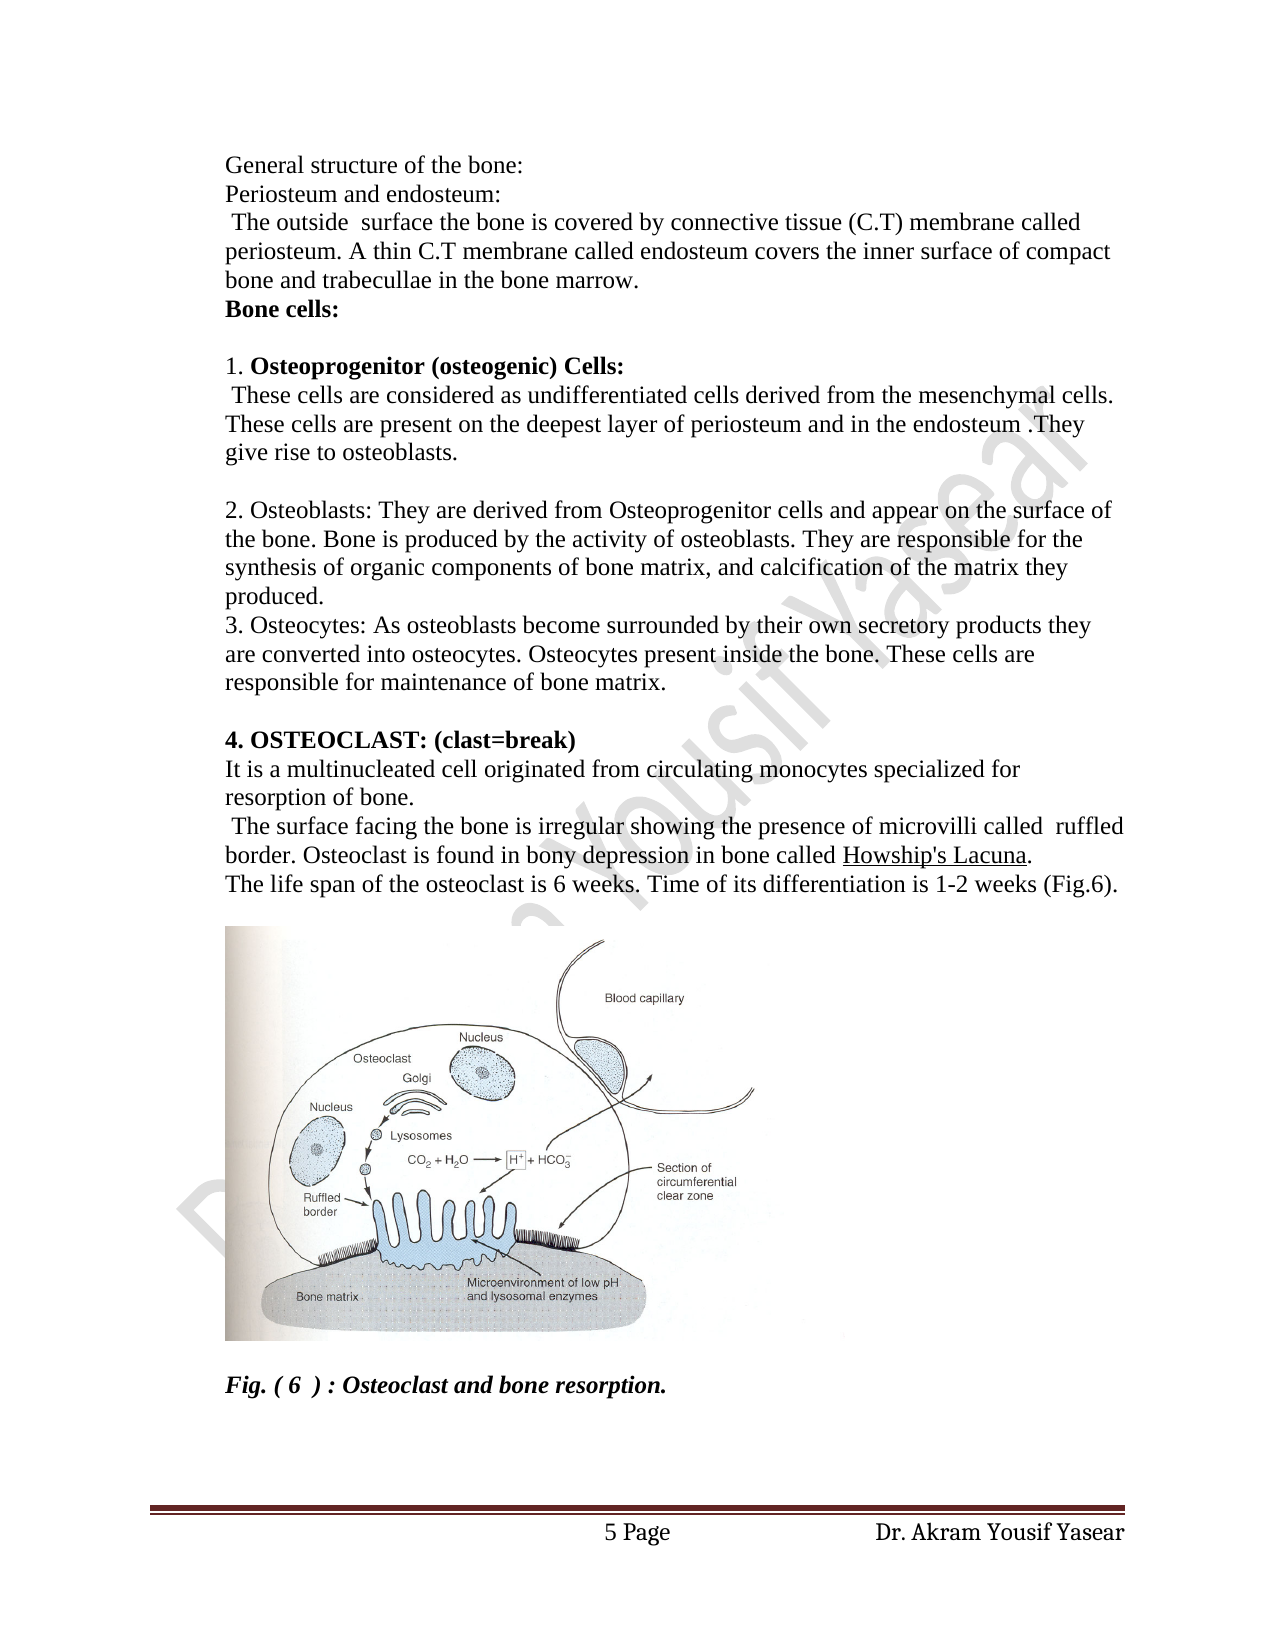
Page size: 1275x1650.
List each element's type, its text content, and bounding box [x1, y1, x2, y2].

text The surface facing the bone is irregular showing the presence of microvilli called ruffled border. Osteoclast is found in bony depression in bone called Howship's Lacuna. [225, 811, 1125, 869]
text It is a multinucleated cell originated from circulating monocytes specialized for resorption of bone. [225, 754, 1125, 811]
text These cells are considered as undifferentiated cells derived from the mesenchymal cells. These cells are present on the deepest layer of periosteum and in the endosteum .They give rise to osteoblasts. [225, 380, 1125, 466]
text 4. OSTEOCLAST: (clast=break) [150, 725, 1235, 754]
text 3. Osteocytes: As osteoblasts become surrounded by their own secretory products they are converted into osteocytes. Osteocytes present inside the bone. These cells are responsible for maintenance of bone matrix. [206, 610, 1125, 696]
text 2. Osteoblasts: They are derived from Osteoprogenitor cells and appear on the surface of the bone. Bone is produced by the activity of osteoblasts. They are responsible for the synthesis of organic components of bone matrix, and calcification of the matrix they produced. [225, 495, 1125, 610]
text The life span of the osteoclast is 6 weeks. Time of its differentiation is 1-2 weeks (Fig.6). [225, 869, 1125, 897]
text Bone cells: [225, 294, 1125, 322]
text Fig. ( 6 ) : Osteoclast and bone resorption. [225, 1370, 1125, 1398]
text The outside surface the bone is covered by connective tissue (C.T) membrane called periosteum. A thin C.T membrane called endosteum covers the inner surface of compact bone and trabecullae in the bone marrow. [225, 207, 1125, 294]
text Periosteum and endosteum: [225, 179, 1125, 207]
text 1. Osteoprogenitor (osteogenic) Cells: [225, 351, 1125, 380]
text General structure of the bone: [225, 150, 1125, 179]
picture [225, 926, 890, 1341]
